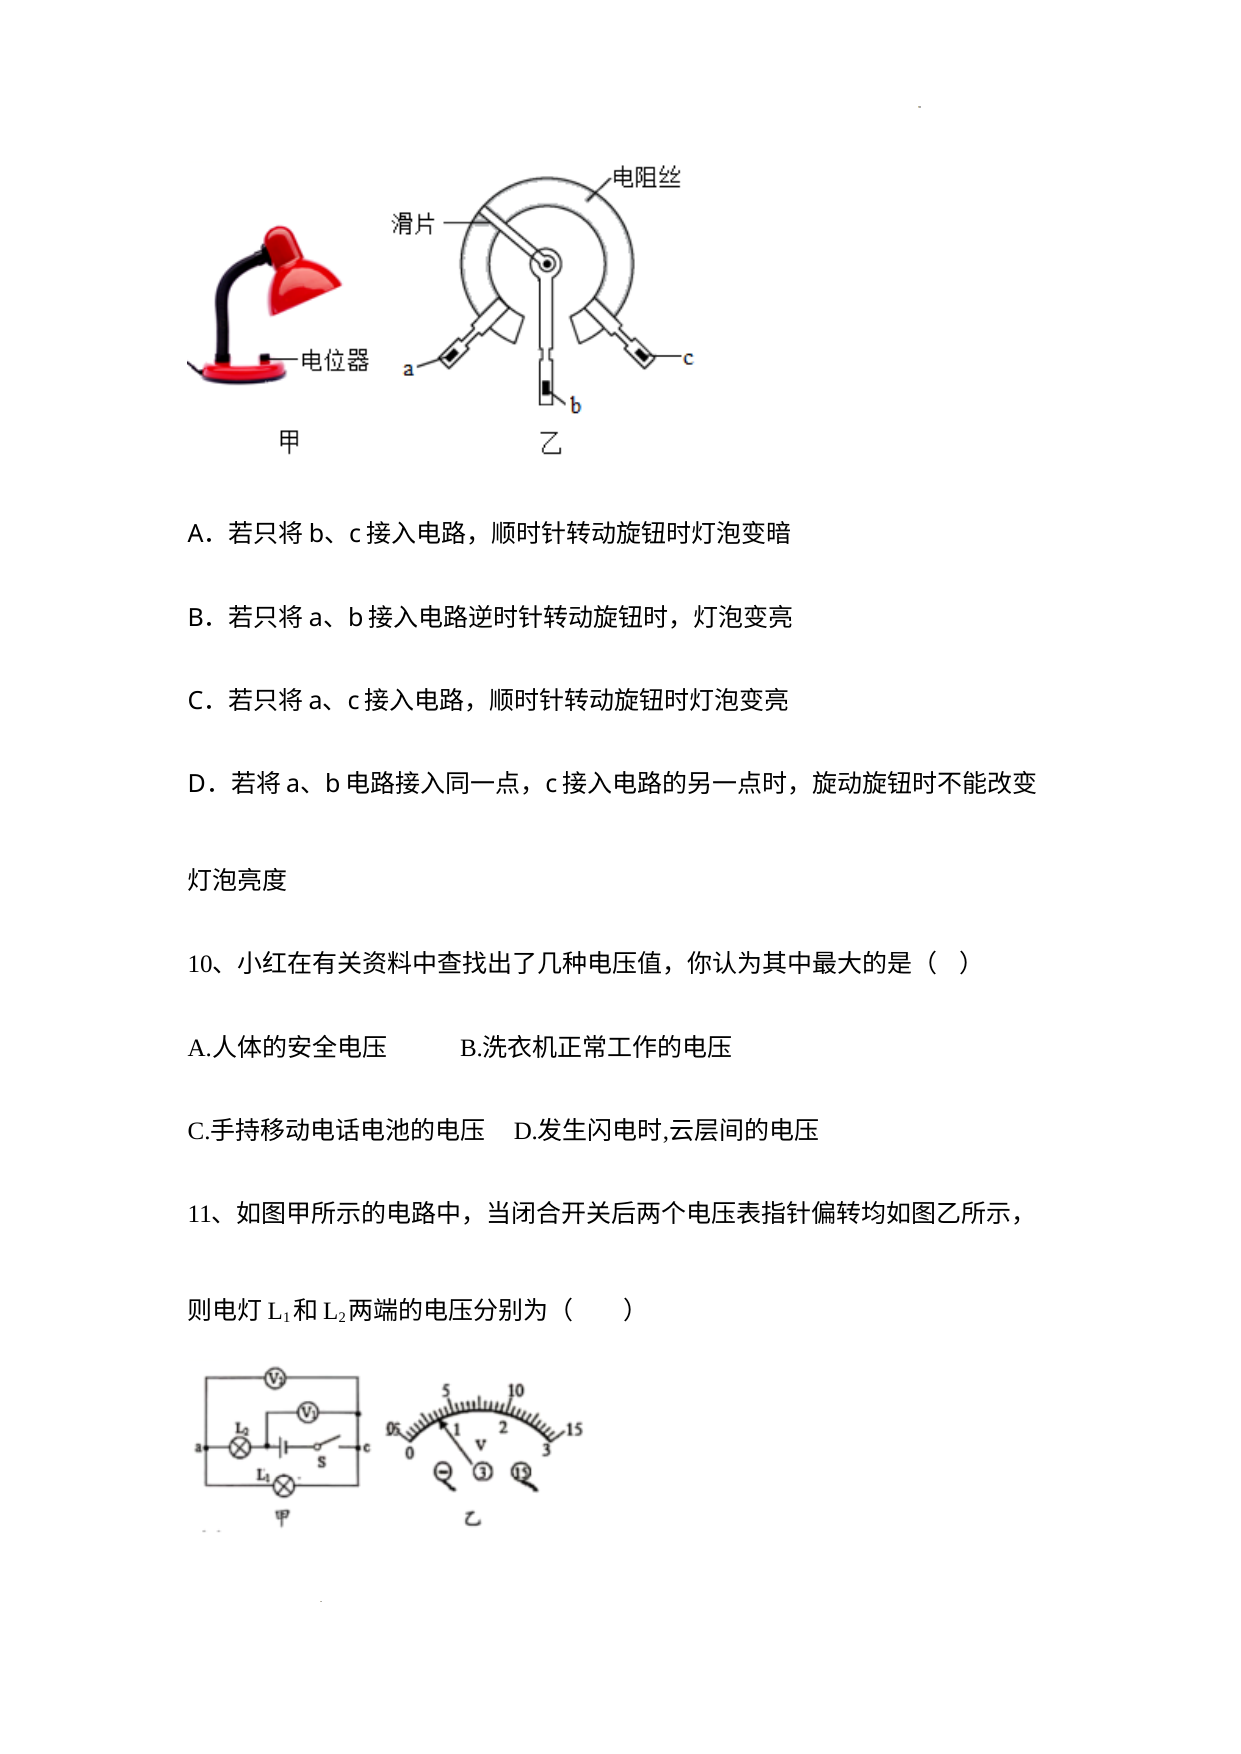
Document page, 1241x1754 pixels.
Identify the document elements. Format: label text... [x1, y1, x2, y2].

text 11、如图甲所示的电路中，当闭合开关后两个电压表指针偏转均如图乙所示，则电灯L1和L2两端的电压分别为（ ） [187, 1179, 1053, 1341]
text 10、小红在有关资料中查找出了几种电压值，你认为其中最大的是（ ） [187, 929, 1053, 994]
picture [187, 1359, 594, 1537]
picture [187, 161, 699, 459]
text C．若只将a、c接入电路，顺时针转动旋钮时灯泡变亮 [187, 666, 1053, 731]
text C.手持移动电话电池的电压 D.发生闪电时,云层间的电压 [187, 1096, 1053, 1161]
text B．若只将a、b接入电路逆时针转动旋钮时，灯泡变亮 [187, 583, 1053, 648]
text A．若只将b、c接入电路，顺时针转动旋钮时灯泡变暗 [187, 499, 1053, 564]
text A.人体的安全电压 B.洗衣机正常工作的电压 [187, 1013, 1053, 1078]
text D．若将a、b电路接入同一点，c接入电路的另一点时，旋动旋钮时不能改变灯泡亮度 [187, 749, 1053, 911]
